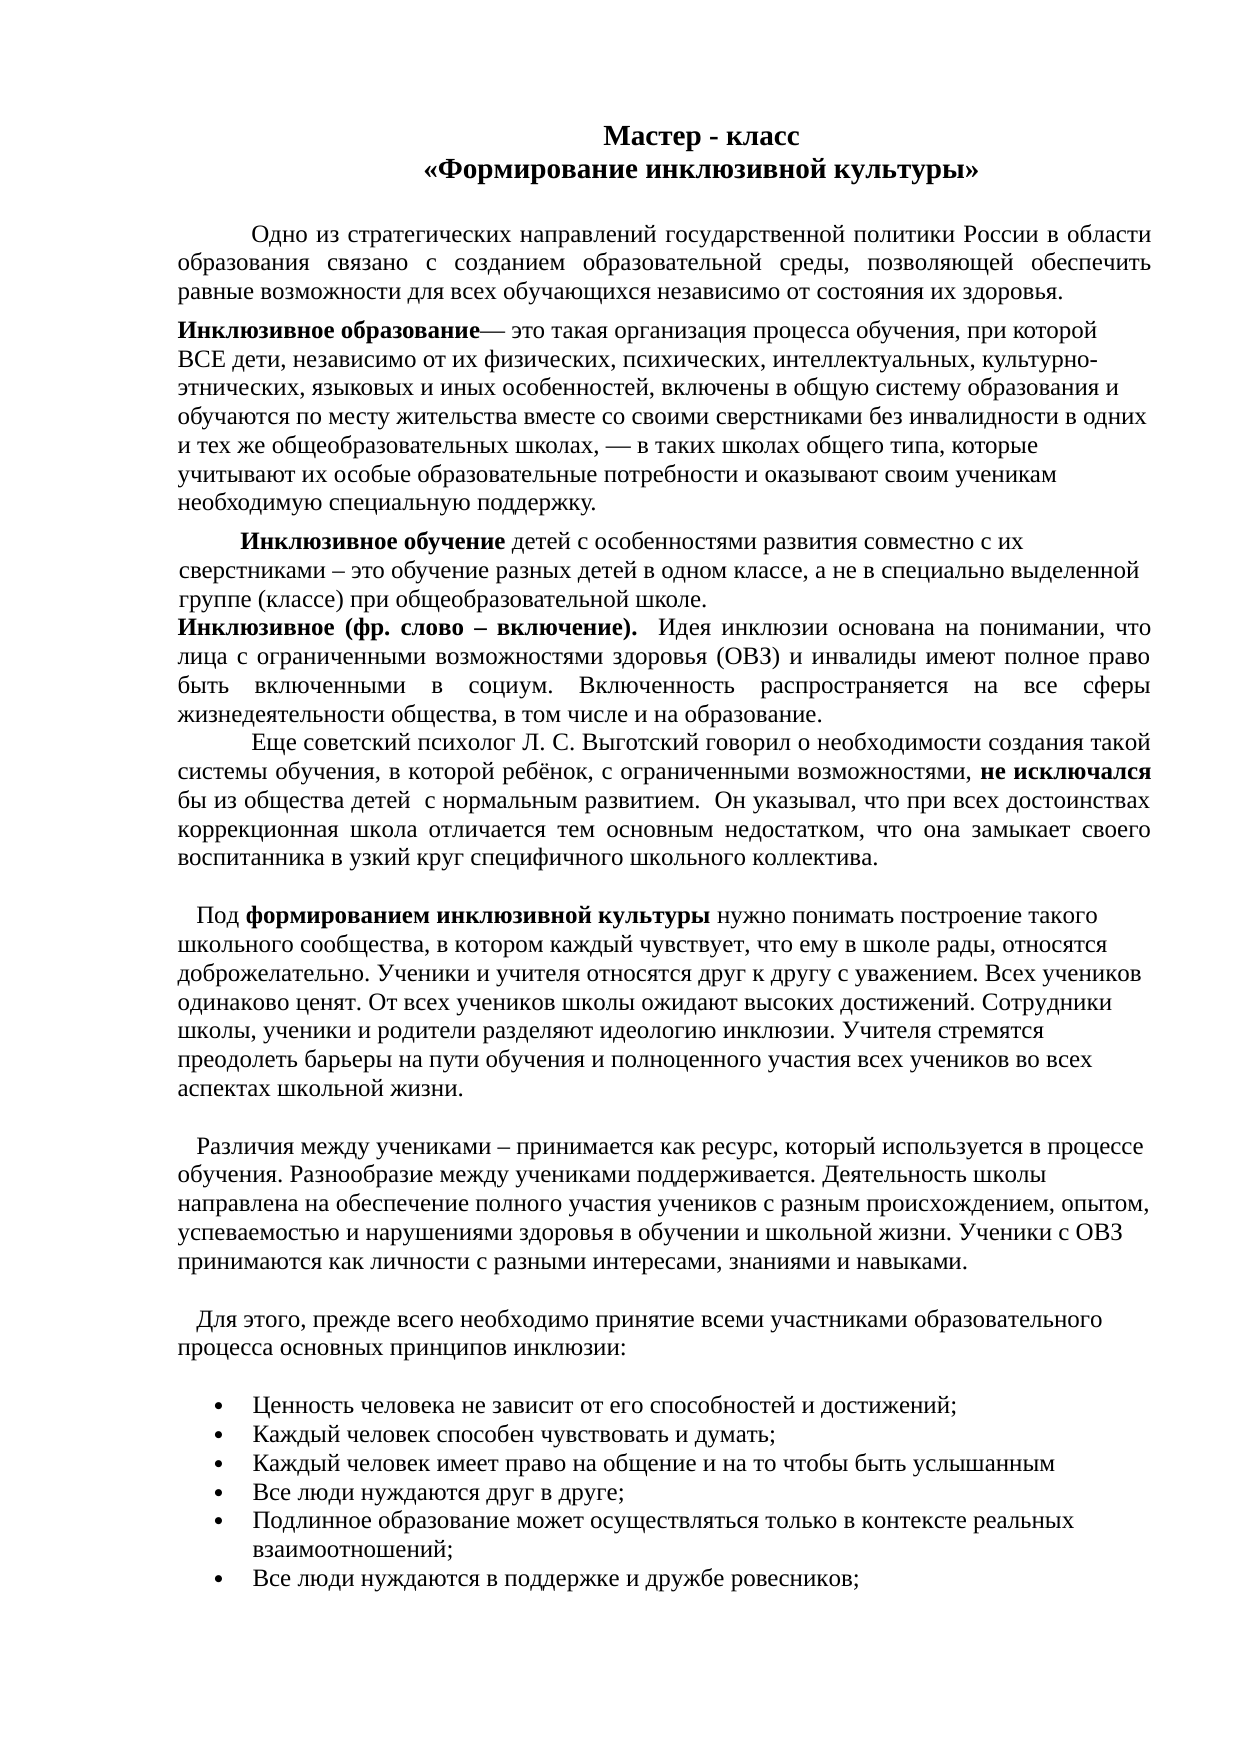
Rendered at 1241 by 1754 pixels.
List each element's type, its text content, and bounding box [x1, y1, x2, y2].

text Различия между учениками – принимается как ресурс, который используется в процессе обучения. Разнообразие между учениками поддерживается. Деятельность школы направлена на обеспечение полного участия учеников с разным происхождением, опытом, успеваемостью и нарушениями здоровья в обучении и школьной жизни. Ученики с ОВЗ принимаются как личности с разными интересами, знаниями и навыками. [177, 1131, 1152, 1274]
text Под формированием инклюзивной культуры нужно понимать построение такого школьного сообщества, в котором каждый чувствует, что ему в школе рады, относятся доброжелательно. Ученики и учителя относятся друг к другу с уважением. Всех учеников одинаково ценят. От всех учеников школы ожидают высоких достижений. Сотрудники школы, ученики и родители разделяют идеологию инклюзии. Учителя стремятся преодолеть барьеры на пути обучения и полноценного участия всех учеников во всех аспектах школьной жизни. [177, 900, 1152, 1102]
list Каждый человек имеет право на общение и на то чтобы быть услышанным [215, 1448, 1152, 1477]
text Инклюзивное образование— это такая организация процесса обучения, при которой ВСЕ дети, независимо от их физических, психических, интеллектуальных, культурно-этнических, языковых и иных особенностей, включены в общую систему образования и обучаются по месту жительства вместе со своими сверстниками без инвалидности в одних и тех же общеобразовательных школах, — в таких школах общего типа, которые учитывают их особые образовательные потребности и оказывают своим ученикам необходимую специальную поддержку. [177, 315, 1152, 516]
list Подлинное образование может осуществляться только в контексте реальных взаимоотношений; [215, 1505, 1152, 1563]
list Все люди нуждаются в поддержке и дружбе ровесников; [215, 1563, 1152, 1592]
list Каждый человек способен чувствовать и думать; [215, 1419, 1152, 1448]
list Все люди нуждаются друг в друге; [215, 1477, 1152, 1505]
text Одно из стратегических направлений государственной политики России в области образования связано с созданием образовательной среды, позволяющей обеспечить равные возможности для всех обучающихся независимо от состояния их здоровья. [177, 219, 1152, 305]
text Для этого, прежде всего необходимо принятие всеми участниками образовательного процесса основных принципов инклюзии: [177, 1304, 1152, 1361]
list Ценность человека не зависит от его способностей и достижений; [215, 1390, 1152, 1419]
text Инклюзивное обучение детей с особенностями развития совместно с их сверстниками – это обучение разных детей в одном классе, а не в специально выделенной группе (классе) при общеобразовательной школе. [179, 526, 1152, 612]
text Мастер - класс [177, 118, 1152, 152]
text «Формирование инклюзивной культуры» [177, 152, 1152, 185]
text Инклюзивное (фр. слово – включение). Идея инклюзии основана на понимании, что лица с ограниченными возможностями здоровья (ОВЗ) и инвалиды имеют полное право быть включенными в социум. Включенность распространяется на все сферы жизнедеятельности общества, в том числе и на образование. [177, 612, 1152, 727]
text Еще советский психолог Л. С. Выготский говорил о необходимости создания такой системы обучения, в которой ребёнок, с ограниченными возможностями, не исключался бы из общества детей с нормальным развитием. Он указывал, что при всех достоинствах коррекционная школа отличается тем основным недостатком, что она замыкает своего воспитанника в узкий круг специфичного школьного коллектива. [177, 727, 1152, 871]
